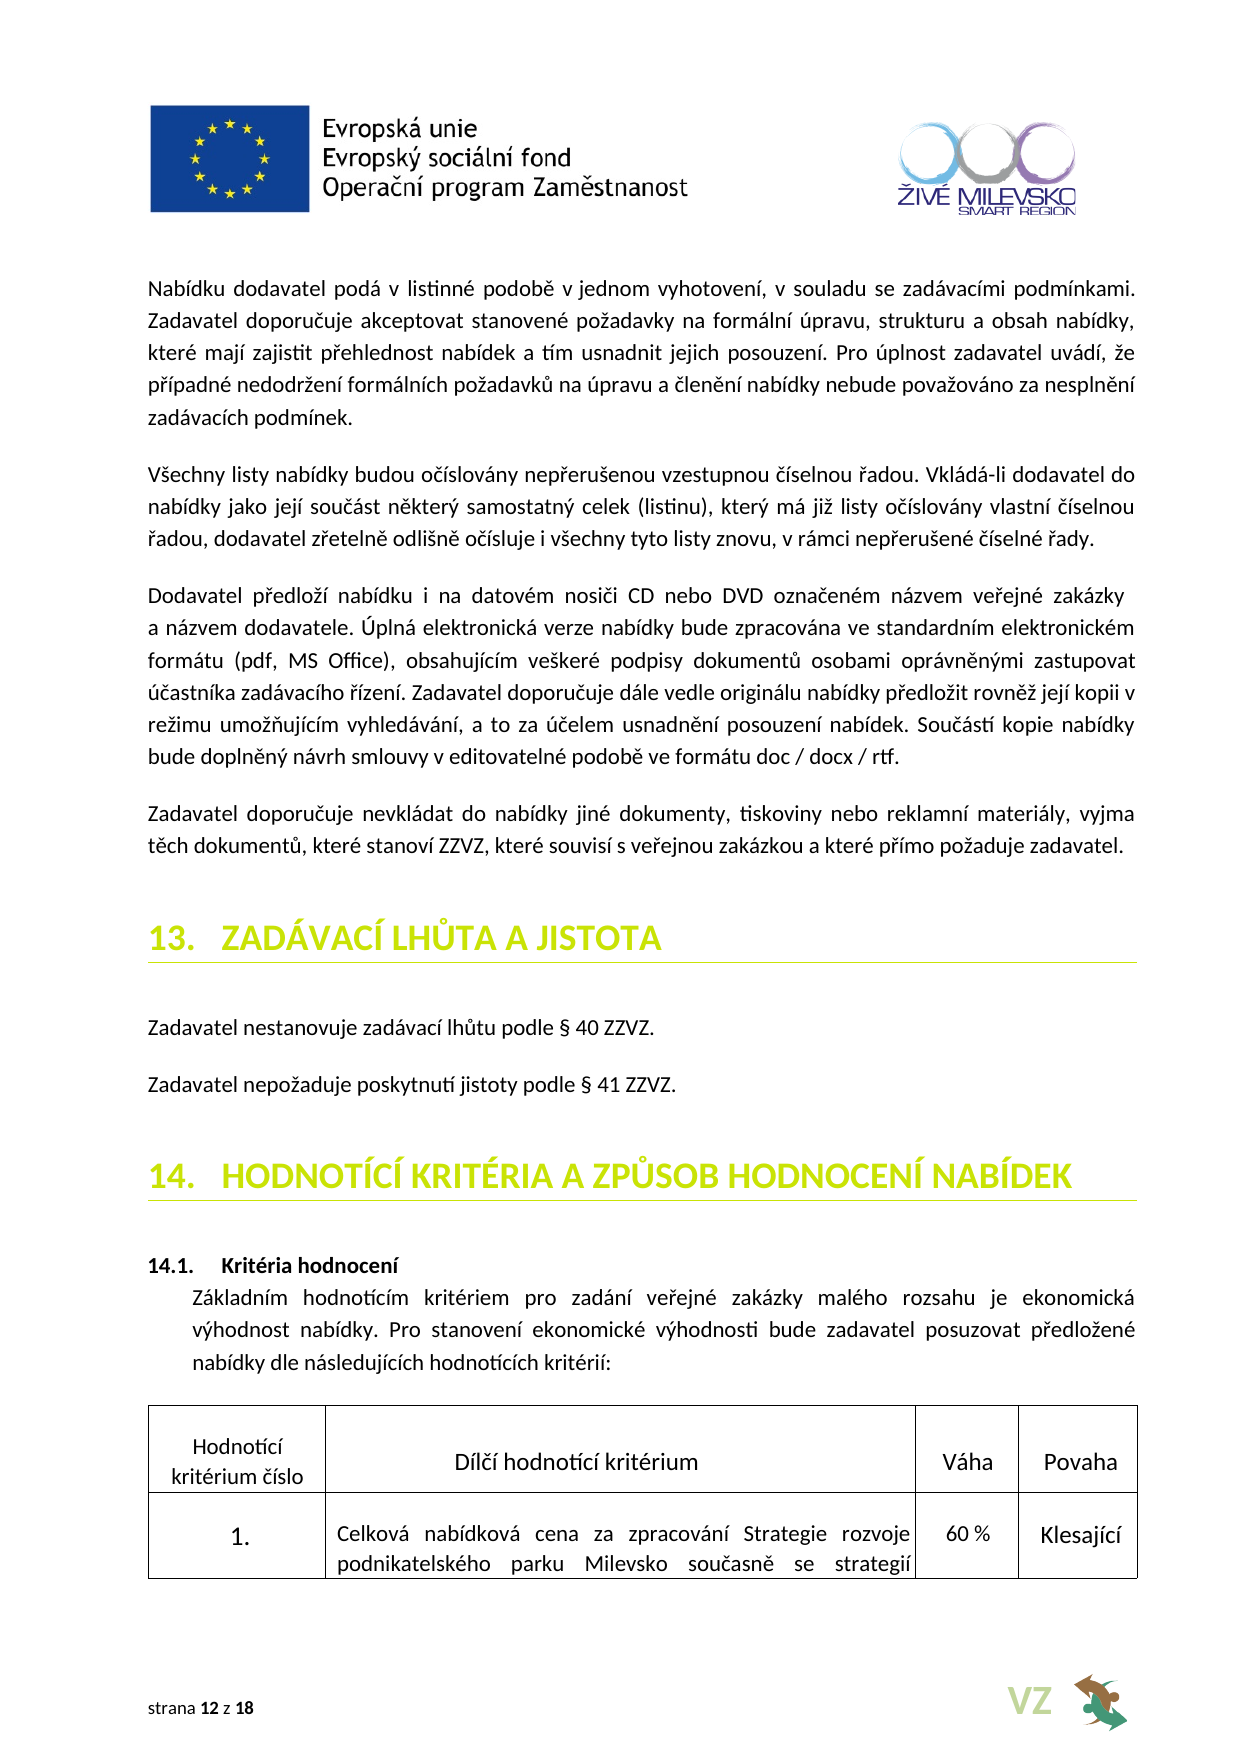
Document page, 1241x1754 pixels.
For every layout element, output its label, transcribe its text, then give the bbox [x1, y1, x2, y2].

text Všechny listy nabídky budou očíslovány nepřerušenou vzestupnou číselnou řadou. Vkládá-li dodavatel do nabídky jako její součást některý samostatný celek (listinu), který má již listy očíslovány vlastní číselnou řadou, dodavatel zřetelně odlišně očísluje i všechny tyto listy znovu, v rámci nepřerušené číselné řady. [148, 460, 1137, 552]
table_cell 60 % [916, 1493, 1018, 1578]
table_header Hodnotící kritérium číslo [149, 1406, 325, 1492]
subtitle Zadávací lhůta a Jistota [148, 914, 1137, 962]
subtitle Kritéria hodnocení [147, 1251, 1137, 1279]
picture [898, 122, 1076, 215]
text Zadavatel nestanovuje zadávací lhůtu podle § 40 ZZVZ. [148, 1013, 1137, 1041]
text Zadavatel doporučuje nevkládat do nabídky jiné dokumenty, tiskoviny nebo reklamní materiály, vyjma těch dokumentů, které stanoví ZZVZ, které souvisí s veřejnou zakázkou a které přímo požaduje zadavatel. [148, 799, 1137, 860]
table_header Povaha [1019, 1406, 1137, 1492]
table_header Dílčí hodnotící kritérium [326, 1406, 915, 1492]
picture [1073, 1673, 1128, 1732]
table_cell Klesající [1019, 1493, 1137, 1578]
subtitle Základním hodnotícím kritériem pro zadání veřejné zakázky malého rozsahu je ekonomická výhodnost nabídky. Pro stanovení ekonomické výhodnosti bude zadavatel posuzovat předložené nabídky dle následujících hodnotících kritérií: [192, 1283, 1137, 1376]
subtitle Hodnotící kritéria a způsob hodnocení nabídek [148, 1152, 1137, 1200]
table_header Váha [916, 1406, 1018, 1492]
text Zadavatel nepožaduje poskytnutí jistoty podle § 41 ZZVZ. [148, 1070, 1137, 1098]
text Nabídku dodavatel podá v listinné podobě v jednom vyhotovení, v souladu se zadávacími podmínkami. Zadavatel doporučuje akceptovat stanovené požadavky na formální úpravu, strukturu a obsah nabídky, které mají zajistit přehlednost nabídek a tím usnadnit jejich posouzení. Pro úplnost zadavatel uvádí, že případné nedodržení formálních požadavků na úpravu a členění nabídky nebude považováno za nesplnění zadávacích podmínek. [148, 274, 1137, 431]
text Dodavatel předloží nabídku i na datovém nosiči CD nebo DVD označeném názvem veřejné zakázky a názvem dodavatele. Úplná elektronická verze nabídky bude zpracována ve standardním elektronickém formátu (pdf, MS Office), obsahujícím veškeré podpisy dokumentů osobami oprávněnými zastupovat účastníka zadávacího řízení. Zadavatel doporučuje dále vedle originálu nabídky předložit rovněž její kopii v režimu umožňujícím vyhledávání, a to za účelem usnadnění posouzení nabídek. Součástí kopie nabídky bude doplněný návrh smlouvy v editovatelné podobě ve formátu doc / docx / rtf. [148, 581, 1137, 770]
picture [147, 102, 688, 215]
table_cell 1. [149, 1493, 325, 1578]
